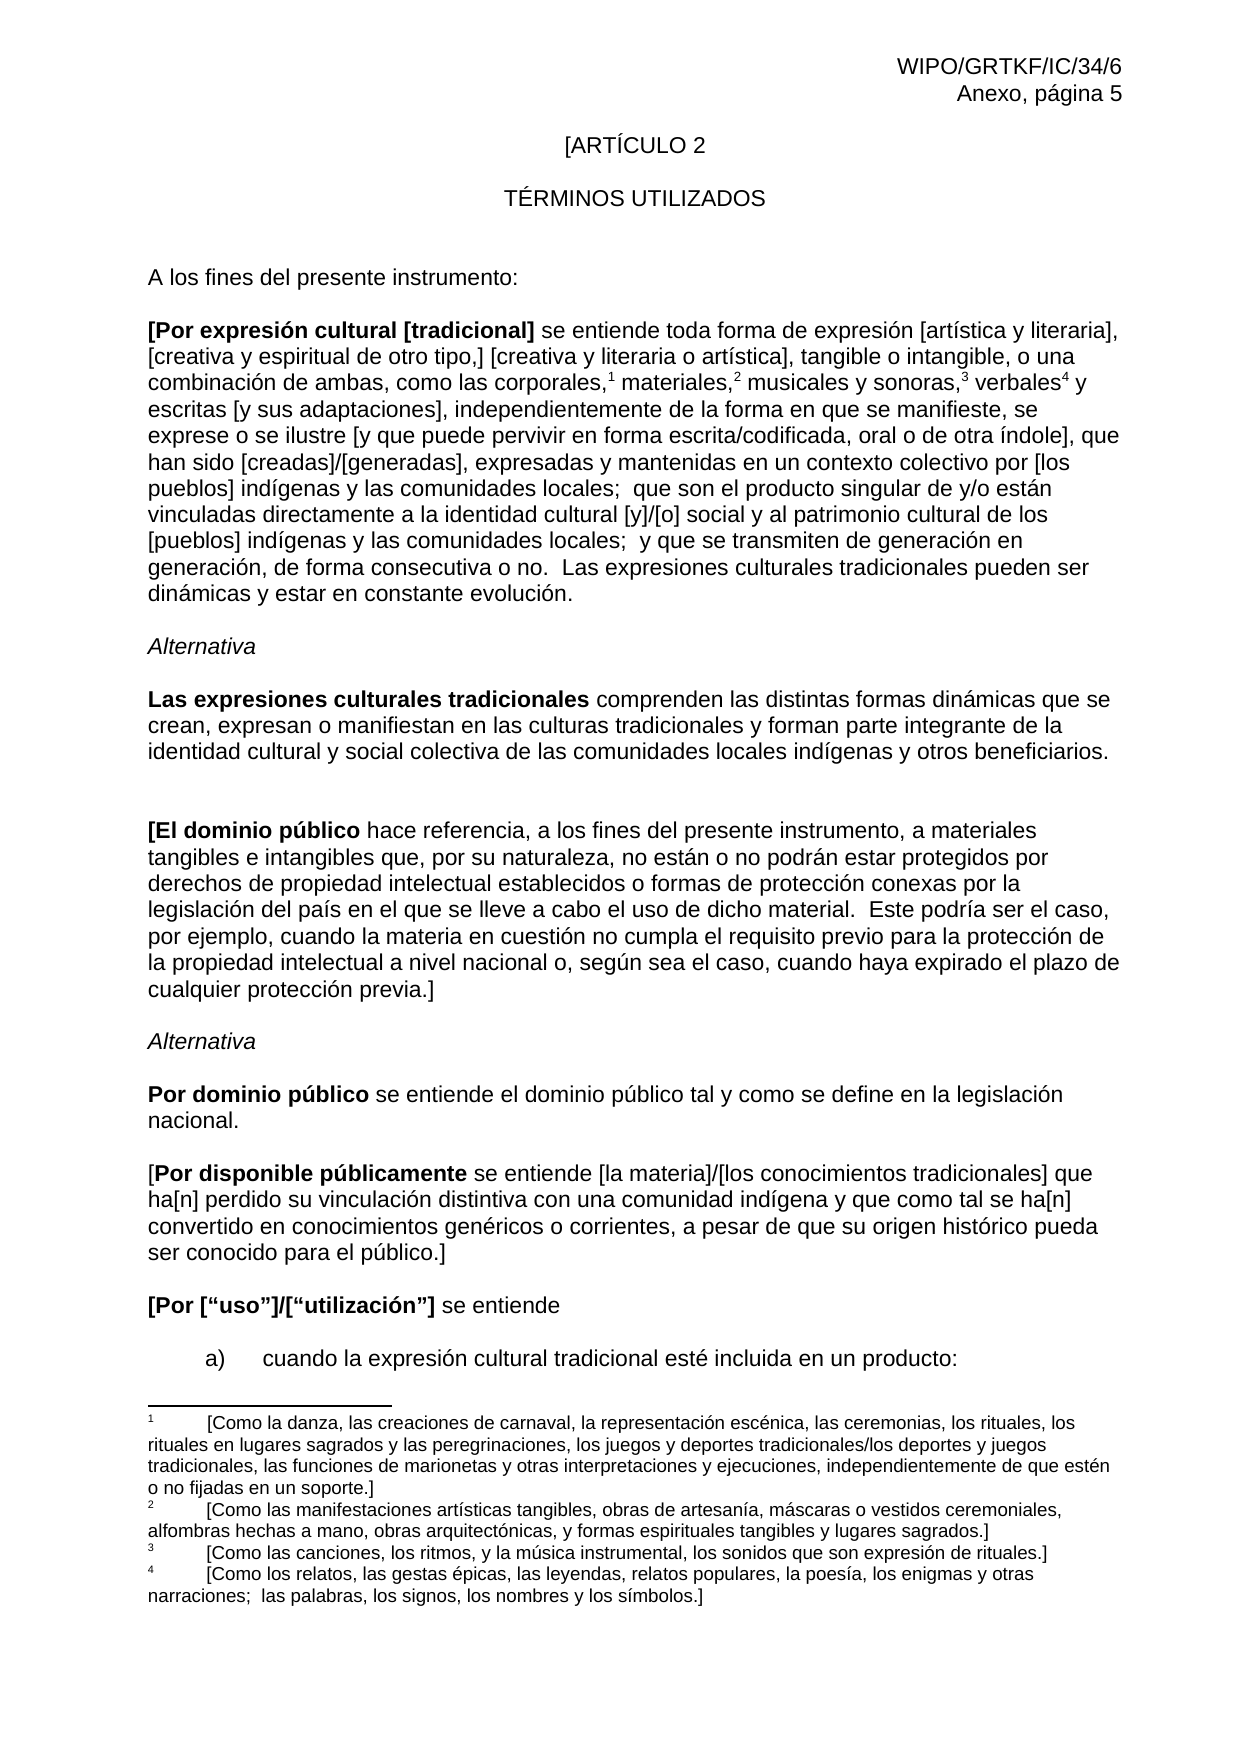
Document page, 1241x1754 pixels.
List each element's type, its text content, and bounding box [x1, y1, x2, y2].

text [Por disponible públicamente se entiende [la materia]/[los conocimientos tradicionales] que ha[n] perdido su vinculación distintiva con una comunidad indígena y que como tal se ha[n] convertido en conocimientos genéricos o corrientes, a pesar de que su origen histórico pueda ser conocido para el público.] [148, 1160, 1122, 1265]
text [Por expresión cultural [tradicional] se entiende toda forma de expresión [artística y literaria], [creativa y espiritual de otro tipo,] [creativa y literaria o artística], tangible o intangible, o una combinación de ambas, como las corporales, materiales, musicales y sonoras, verbales y escritas [y sus adaptaciones], independientemente de la forma en que se manifieste, se exprese o se ilustre [y que puede pervivir en forma escrita/codificada, oral o de otra índole], que han sido [creadas]/[generadas], expresadas y mantenidas en un contexto colectivo por [los pueblos] indígenas y las comunidades locales; que son el producto singular de y/o están vinculadas directamente a la identidad cultural [y]/[o] social y al patrimonio cultural de los [pueblos] indígenas y las comunidades locales; y que se transmiten de generación en generación, de forma consecutiva o no. Las expresiones culturales tradicionales pueden ser dinámicas y estar en constante evolución. [148, 317, 1122, 607]
text Las expresiones culturales tradicionales comprenden las distintas formas dinámicas que se crean, expresan o manifiestan en las culturas tradicionales y forman parte integrante de la identidad cultural y social colectiva de las comunidades locales indígenas y otros beneficiarios. [148, 686, 1122, 765]
text A los fines del presente instrumento: [148, 264, 1122, 290]
text Alternativa [148, 633, 1122, 659]
text [ARTÍCULO 2 [148, 132, 1122, 158]
text a) cuando la expresión cultural tradicional esté incluida en un producto: [205, 1344, 1122, 1371]
text [Por [“uso”]/[“utilización”] se entiende [148, 1292, 1122, 1318]
text Alternativa [148, 1028, 1122, 1054]
text Por dominio público se entiende el dominio público tal y como se define en la legislación nacional. [148, 1081, 1122, 1134]
text [El dominio público hace referencia, a los fines del presente instrumento, a materiales tangibles e intangibles que, por su naturaleza, no están o no podrán estar protegidos por derechos de propiedad intelectual establecidos o formas de protección conexas por la legislación del país en el que se lleve a cabo el uso de dicho material. Este podría ser el caso, por ejemplo, cuando la materia en cuestión no cumpla el requisito previo para la protección de la propiedad intelectual a nivel nacional o, según sea el caso, cuando haya expirado el plazo de cualquier protección previa.] [148, 817, 1122, 1002]
text TÉRMINOS UTILIZADOS [148, 185, 1122, 211]
